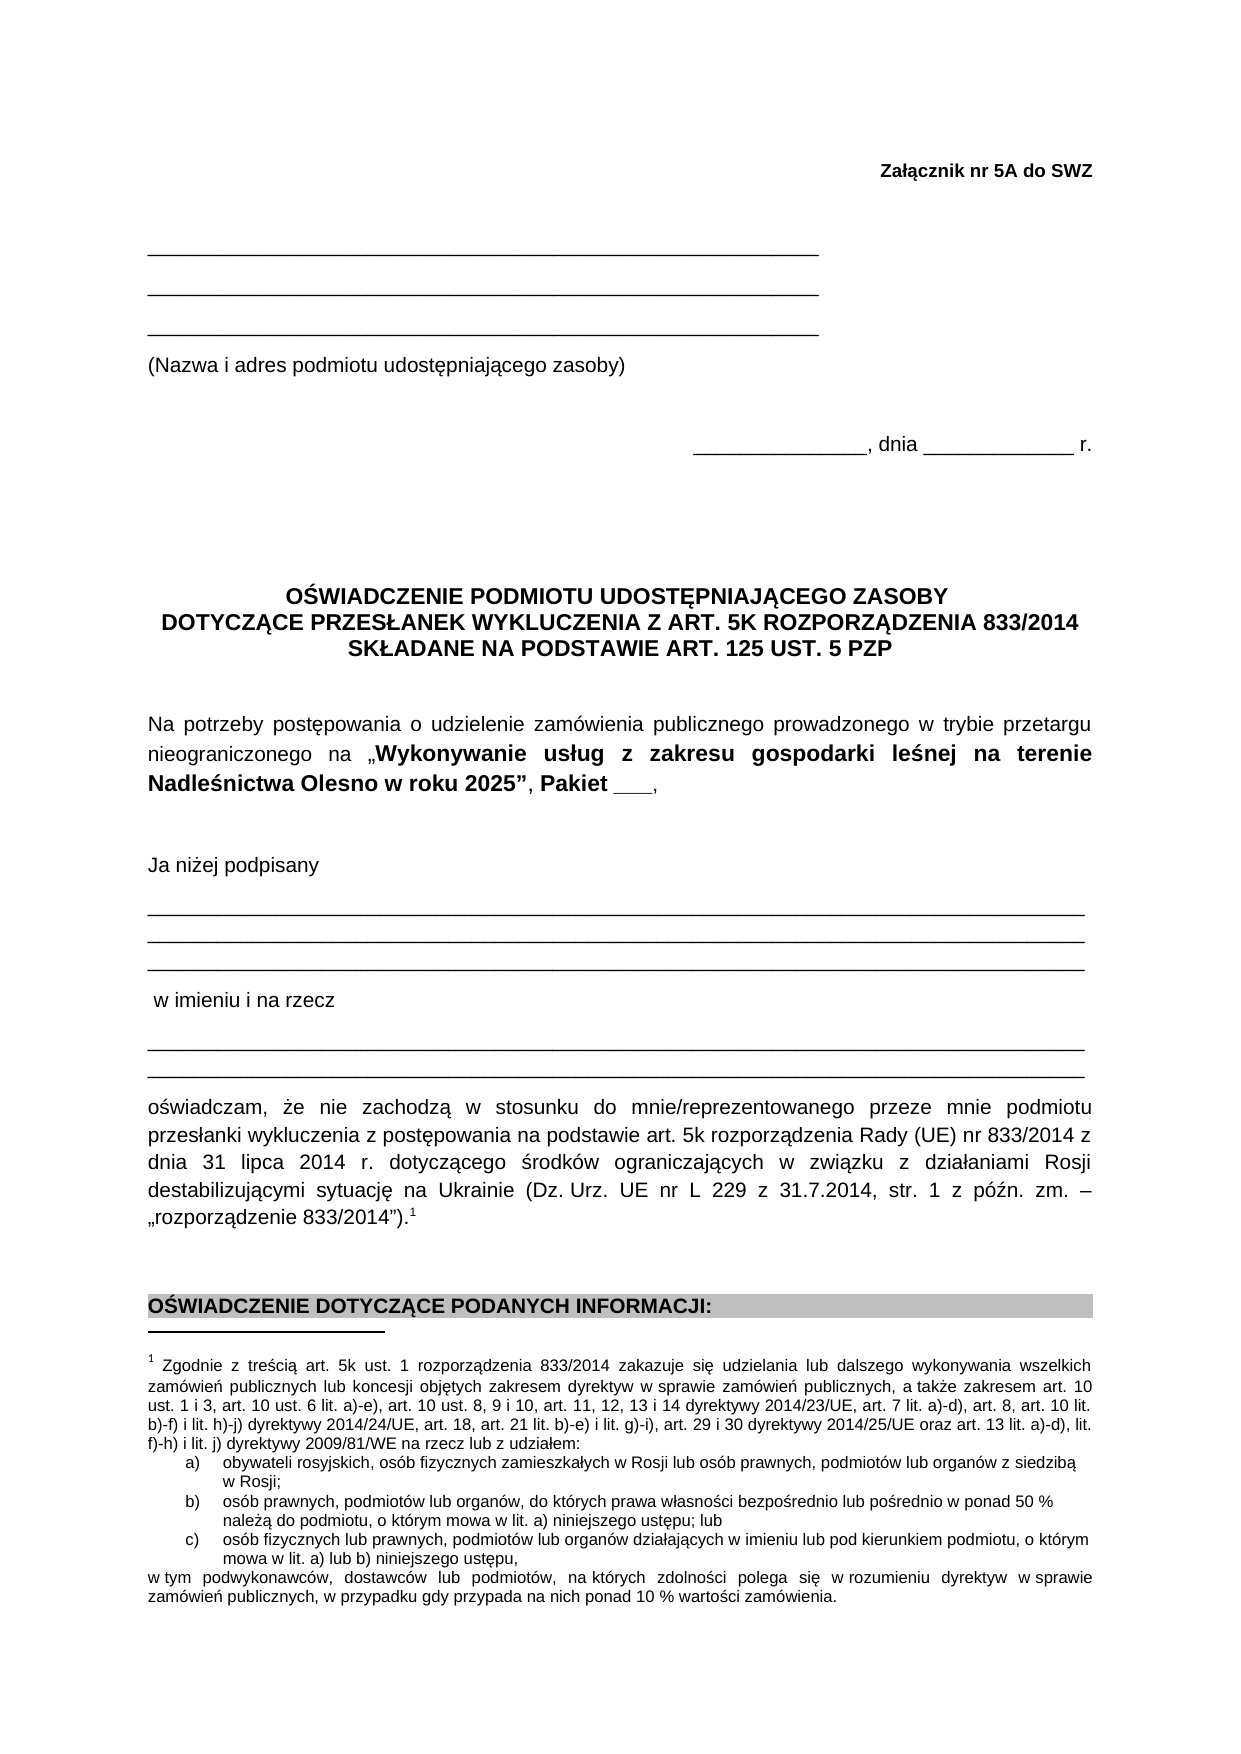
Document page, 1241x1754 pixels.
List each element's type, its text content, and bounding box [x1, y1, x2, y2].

text _______________, dnia _____________ r. [148, 432, 1093, 456]
text Na potrzeby postępowania o udzielenie zamówienia publicznego prowadzonego w trybie przetargu nieograniczonego na „Wykonywanie usług z zakresu gospodarki leśnej na terenie Nadleśnictwa Olesno w roku 2025”, Pakiet ___, [148, 712, 1093, 796]
text __________________________________________________________ [148, 273, 1093, 297]
text w imieniu i na rzecz [148, 988, 1093, 1012]
text ___________________________________________________________________________________________________________________________________________________________________________________________________________________________________________________ [148, 893, 1093, 972]
text Ja niżej podpisany [148, 853, 1093, 877]
text __________________________________________________________ [148, 313, 1093, 337]
text OŚWIADCZENIE DOTYCZĄCE PODANYCH INFORMACJI: [148, 1294, 1093, 1318]
text OŚWIADCZENIE PODMIOTU UDOSTĘPNIAJĄCEGO ZASOBY DOTYCZĄCE PRZESŁANEK WYKLUCZENIA Z ART. 5K ROZPORZĄDZENIA 833/2014 SKŁADANE NA PODSTAWIE ART. 125 UST. 5 PZP [148, 583, 1093, 662]
text (Nazwa i adres podmiotu udostępniającego zasoby) [148, 353, 1093, 377]
text __________________________________________________________ [148, 233, 1093, 257]
text __________________________________________________________________________________________________________________________________________________________________ [148, 1028, 1093, 1079]
text Załącznik nr 5A do SWZ [148, 160, 1093, 182]
text oświadczam, że nie zachodzą w stosunku do mnie/reprezentowanego przeze mnie podmiotu przesłanki wykluczenia z postępowania na podstawie art. 5k rozporządzenia Rady (UE) nr 833/2014 z dnia 31 lipca 2014 r. dotyczącego środków ograniczających w związku z działaniami Rosji destabilizującymi sytuację na Ukrainie (Dz. Urz. UE nr L 229 z 31.7.2014, str. 1 z późn. zm. – „rozporządzenie 833/2014”). [148, 1095, 1093, 1229]
